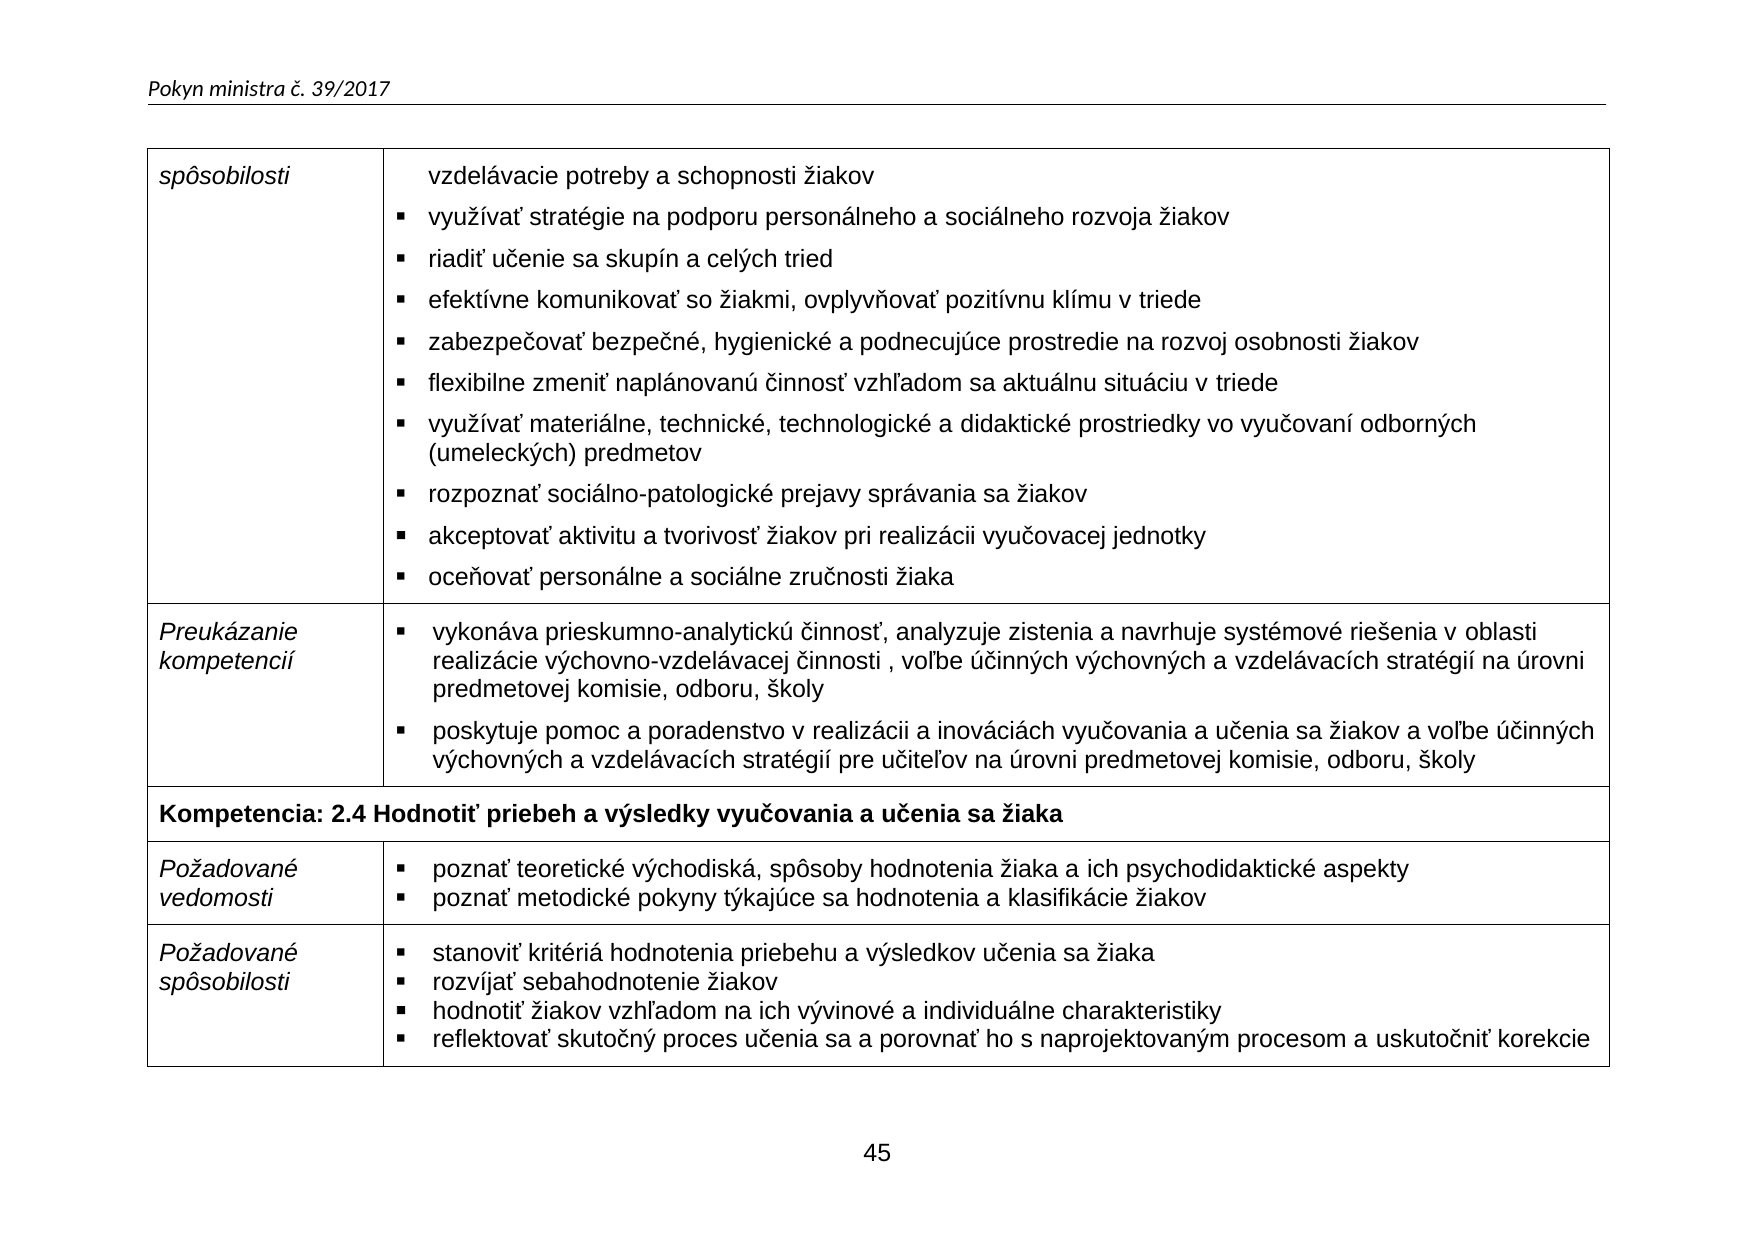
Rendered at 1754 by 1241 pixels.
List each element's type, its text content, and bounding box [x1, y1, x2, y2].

table_cell vykonáva prieskumno-analytickú činnosť, analyzuje zistenia a navrhuje systémové riešenia v oblasti realizácie výchovno-vzdelávacej činnosti , voľbe účinných výchovných a vzdelávacích stratégií na úrovni predmetovej komisie, odboru, školy poskytuje pomoc a poradenstvo v realizácii a inováciách vyučovania a učenia sa žiakov a voľbe účinných výchovných a vzdelávacích stratégií pre učiteľov na úrovni predmetovej komisie, odboru, školy [384, 604, 1609, 786]
table_cell poznať teoretické východiská, spôsoby hodnotenia žiaka a ich psychodidaktické aspekty poznať metodické pokyny týkajúce sa hodnotenia a klasifikácie žiakov [384, 842, 1609, 924]
table_cell Preukázanie kompetencií [148, 604, 383, 786]
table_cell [384, 925, 1609, 1066]
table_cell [148, 149, 383, 603]
table_cell Požadované vedomosti [148, 842, 383, 924]
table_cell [384, 149, 1609, 603]
table_cell Kompetencia: 2.4 Hodnotiť priebeh a výsledky vyučovania a učenia sa žiaka [148, 787, 1609, 841]
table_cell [148, 925, 383, 1066]
